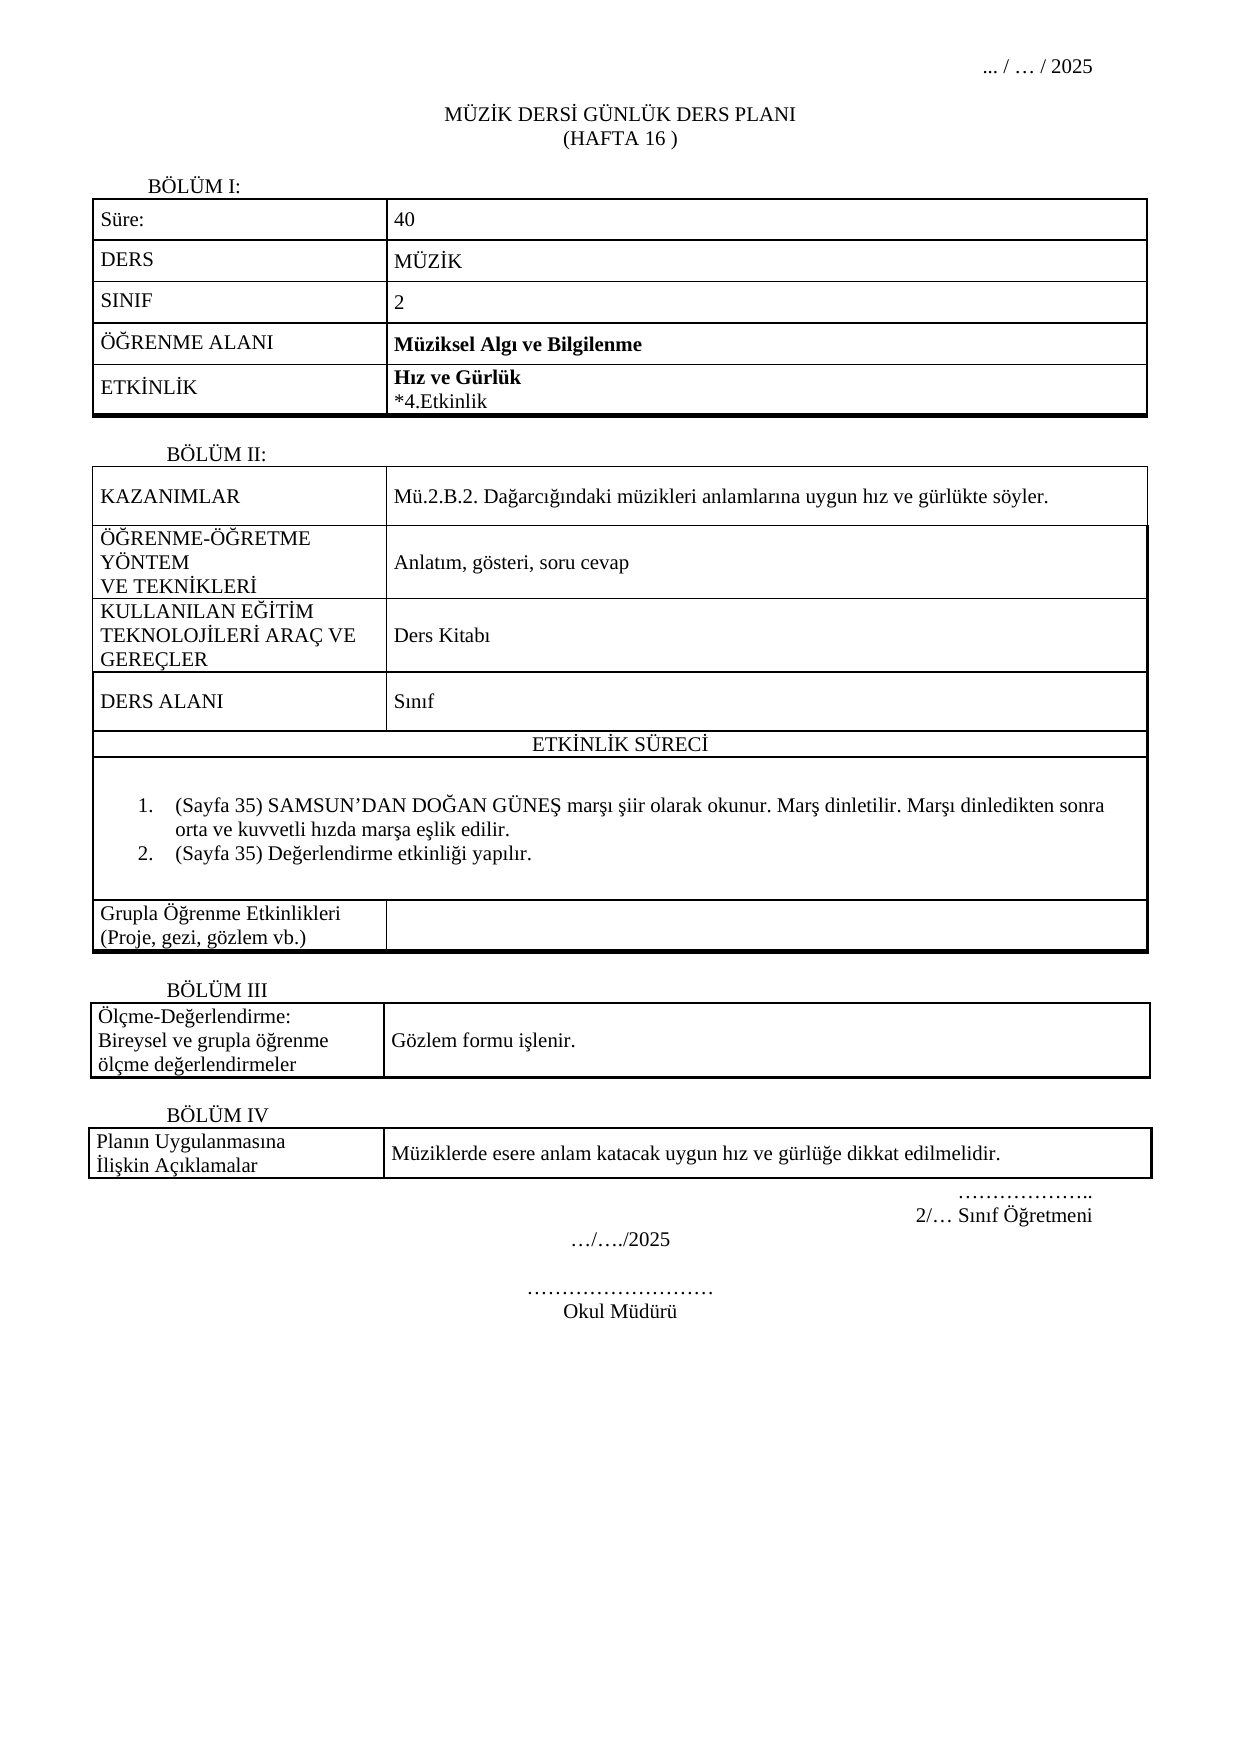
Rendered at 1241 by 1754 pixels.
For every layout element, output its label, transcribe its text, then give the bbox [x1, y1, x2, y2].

table_cell Grupla Öğrenme Etkinlikleri (Proje, gezi, gözlem vb.) [94, 901, 386, 949]
table_cell Anlatım, gösteri, soru cevap [387, 526, 1146, 598]
table_header 40 [388, 200, 1146, 239]
subtitle BÖLÜM III [148, 978, 1093, 1002]
table_header Ölçme-Değerlendirme: Bireysel ve grupla öğrenme ölçme değerlendirmeler [92, 1004, 383, 1076]
table_header KAZANIMLAR [93, 467, 386, 524]
table_header Müziklerde esere anlam katacak uygun hız ve gürlüğe dikkat edilmelidir. [385, 1129, 1150, 1177]
table_cell DERS ALANI [94, 673, 386, 730]
table_cell Müziksel Algı ve Bilgilenme [388, 324, 1146, 363]
table_cell Hız ve Gürlük *4.Etkinlik [388, 365, 1146, 413]
table_cell MÜZİK [388, 241, 1146, 281]
text BÖLÜM I: [148, 174, 1093, 198]
table_cell ETKİNLİK [94, 365, 386, 413]
text (HAFTA 16 ) [148, 126, 1093, 150]
table_cell ÖĞRENME-ÖĞRETME YÖNTEM VE TEKNİKLERİ [93, 526, 386, 598]
table_cell KULLANILAN EĞİTİM TEKNOLOJİLERİ ARAÇ VE GEREÇLER [93, 599, 386, 671]
text …/…./2025 [148, 1227, 1093, 1251]
table_cell ETKİNLİK SÜRECİ [94, 732, 1146, 756]
table_cell ÖĞRENME ALANI [94, 324, 386, 363]
text ... / … / 2025 [148, 54, 1093, 78]
text ……………………… [148, 1275, 1093, 1299]
table_cell DERS [94, 241, 386, 281]
table_header Gözlem formu işlenir. [385, 1004, 1149, 1076]
table_cell Sınıf [387, 673, 1146, 730]
table_header Mü.2.B.2. Dağarcığındaki müzikleri anlamlarına uygun hız ve gürlükte söyler. [387, 467, 1147, 524]
table_header Planın Uygulanmasına İlişkin Açıklamalar [90, 1129, 383, 1177]
text ……………….. [148, 1179, 1093, 1203]
text MÜZİK DERSİ GÜNLÜK DERS PLANI [148, 102, 1093, 126]
table_cell 2 [388, 282, 1146, 322]
table_cell Ders Kitabı [387, 599, 1146, 671]
text Okul Müdürü [148, 1299, 1093, 1323]
table_cell (Sayfa 35) SAMSUN’DAN DOĞAN GÜNEŞ marşı şiir olarak okunur. Marş dinletilir. Marşı dinledikten sonra orta ve kuvvetli hızda marşa eşlik edilir. (Sayfa 35) Değerlendirme etkinliği yapılır. [94, 758, 1146, 899]
table_cell SINIF [94, 282, 386, 322]
text 2/… Sınıf Öğretmeni [148, 1203, 1093, 1227]
subtitle BÖLÜM IV [148, 1103, 1093, 1127]
text BÖLÜM II: [148, 442, 1093, 466]
table_cell [387, 901, 1146, 949]
table_header Süre: [94, 200, 386, 239]
